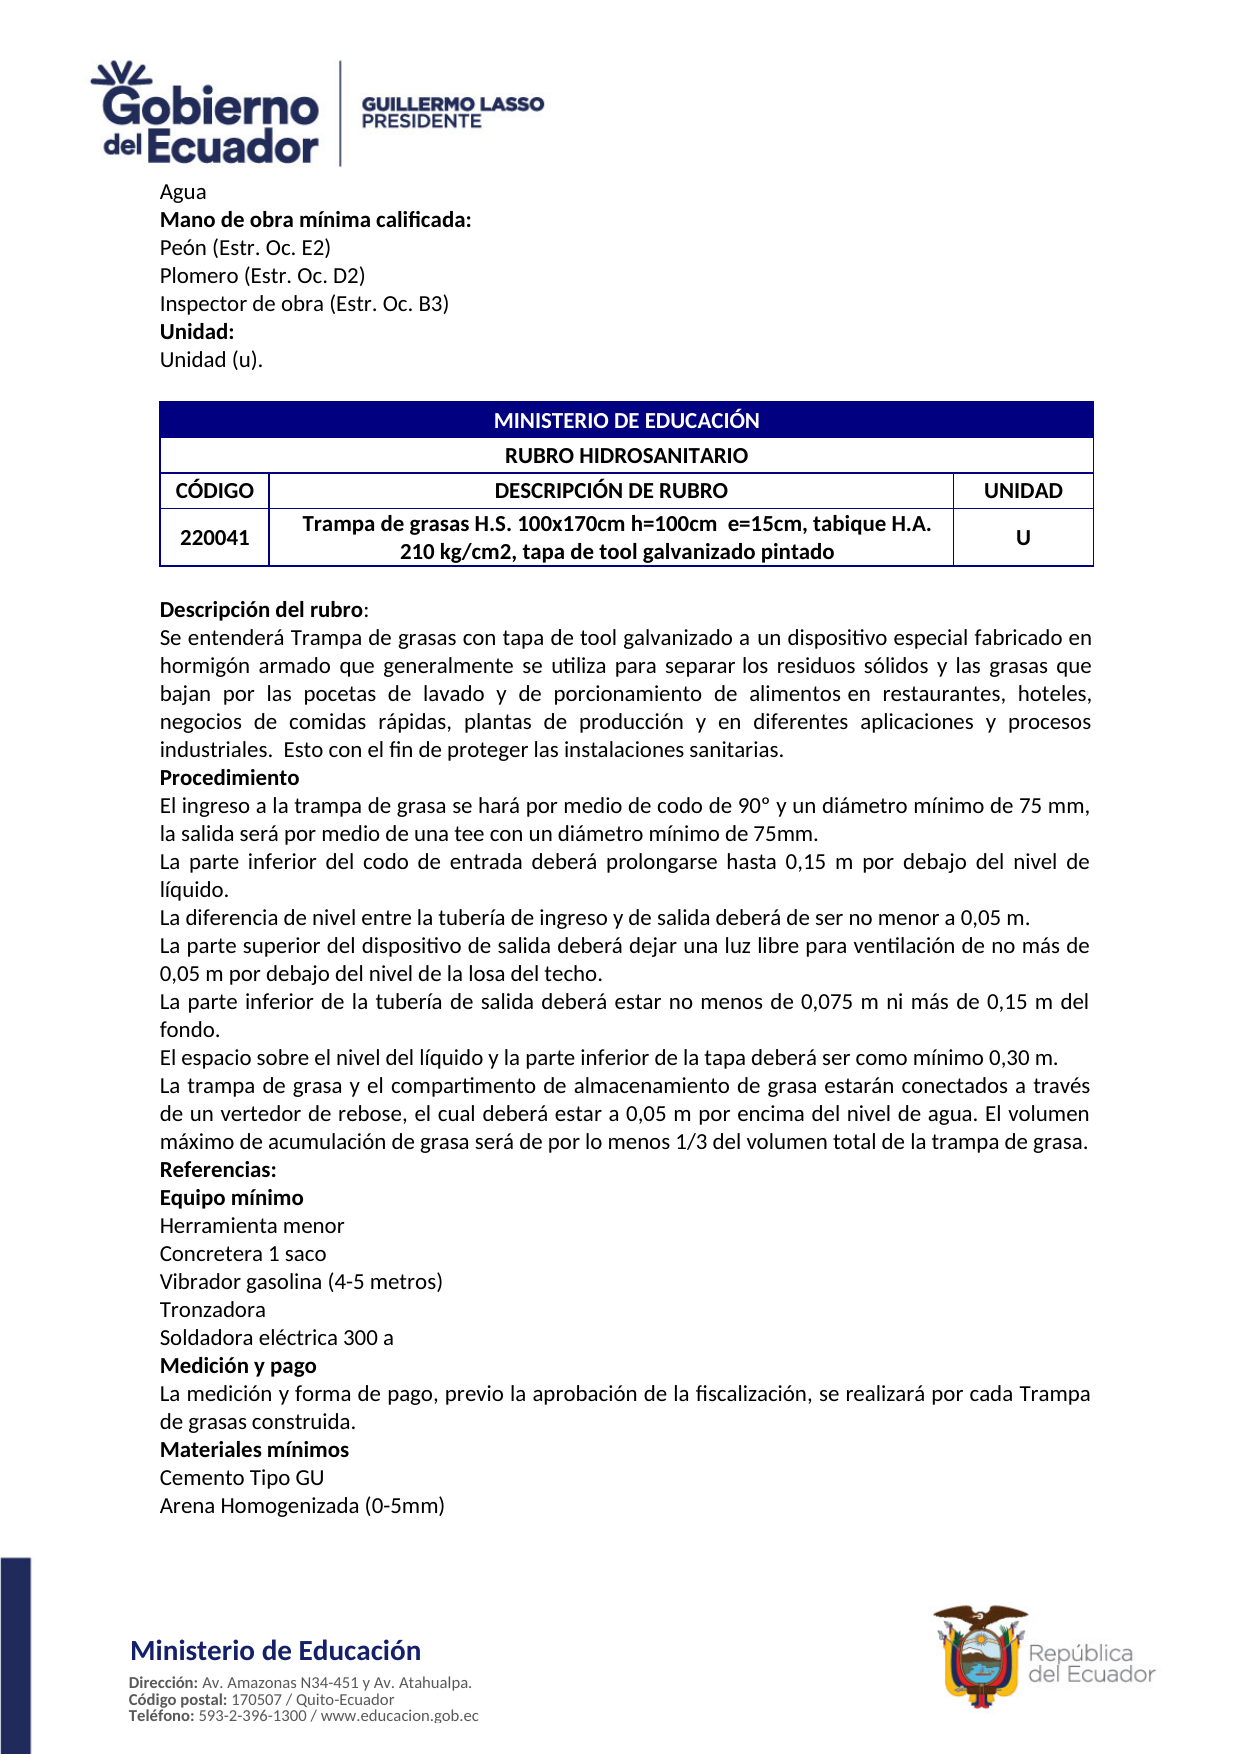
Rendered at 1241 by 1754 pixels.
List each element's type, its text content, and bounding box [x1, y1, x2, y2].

text Peón (Estr. Oc. E2) [159, 233, 1092, 261]
text Tronzadora [159, 1295, 1092, 1323]
text Procedimiento [159, 763, 1092, 791]
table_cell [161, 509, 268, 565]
text La medición y forma de pago, previo la aprobación de la fiscalización, se realizará por cada Trampa de grasas construida. [159, 1379, 1092, 1435]
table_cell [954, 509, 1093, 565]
text Cemento Tipo GU [159, 1463, 1092, 1491]
text Mano de obra mínima calificada: [159, 205, 1092, 233]
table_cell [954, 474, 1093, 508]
picture [0, 1, 1241, 1754]
text Medición y pago [159, 1351, 1092, 1379]
text Agua [159, 177, 1092, 205]
text Referencias: [159, 1155, 1092, 1183]
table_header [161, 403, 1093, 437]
text Unidad (u). [159, 345, 1092, 373]
text Materiales mínimos [159, 1435, 1092, 1463]
text Plomero (Estr. Oc. D2) [159, 261, 1092, 289]
text El espacio sobre el nivel del líquido y la parte inferior de la tapa deberá ser como mínimo 0,30 m. [159, 1043, 1092, 1071]
text Equipo mínimo [159, 1183, 1092, 1211]
text El ingreso a la trampa de grasa se hará por medio de codo de 90º y un diámetro mínimo de 75 mm, la salida será por medio de una tee con un diámetro mínimo de 75mm. [159, 791, 1092, 847]
text La parte inferior de la tubería de salida deberá estar no menos de 0,075 m ni más de 0,15 m del fondo. [159, 987, 1092, 1043]
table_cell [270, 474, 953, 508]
text Se entenderá Trampa de grasas con tapa de tool galvanizado a un dispositivo especial fabricado en hormigón armado que generalmente se utiliza para separar los residuos sólidos y las grasas que bajan por las pocetas de lavado y de porcionamiento de alimentos en restaurantes, hoteles, negocios de comidas rápidas, plantas de producción y en diferentes aplicaciones y procesos industriales. Esto con el fin de proteger las instalaciones sanitarias. [159, 623, 1092, 763]
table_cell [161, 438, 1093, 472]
text Herramienta menor [159, 1211, 1092, 1239]
text La parte inferior del codo de entrada deberá prolongarse hasta 0,15 m por debajo del nivel de líquido. [159, 847, 1092, 903]
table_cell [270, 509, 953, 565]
text La trampa de grasa y el compartimento de almacenamiento de grasa estarán conectados a través de un vertedor de rebose, el cual deberá estar a 0,05 m por encima del nivel de agua. El volumen máximo de acumulación de grasa será de por lo menos 1/3 del volumen total de la trampa de grasa. [159, 1071, 1092, 1155]
text Descripción del rubro: [159, 595, 1092, 623]
text Inspector de obra (Estr. Oc. B3) [159, 289, 1092, 317]
text Soldadora eléctrica 300 a [159, 1323, 1092, 1351]
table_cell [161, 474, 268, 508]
text Arena Homogenizada (0-5mm) [159, 1491, 1092, 1519]
text Unidad: [159, 317, 1092, 345]
text La parte superior del dispositivo de salida deberá dejar una luz libre para ventilación de no más de 0,05 m por debajo del nivel de la losa del techo. [159, 931, 1092, 987]
text La diferencia de nivel entre la tubería de ingreso y de salida deberá de ser no menor a 0,05 m. [159, 903, 1092, 931]
text Vibrador gasolina (4-5 metros) [159, 1267, 1092, 1295]
text Concretera 1 saco [159, 1239, 1092, 1267]
